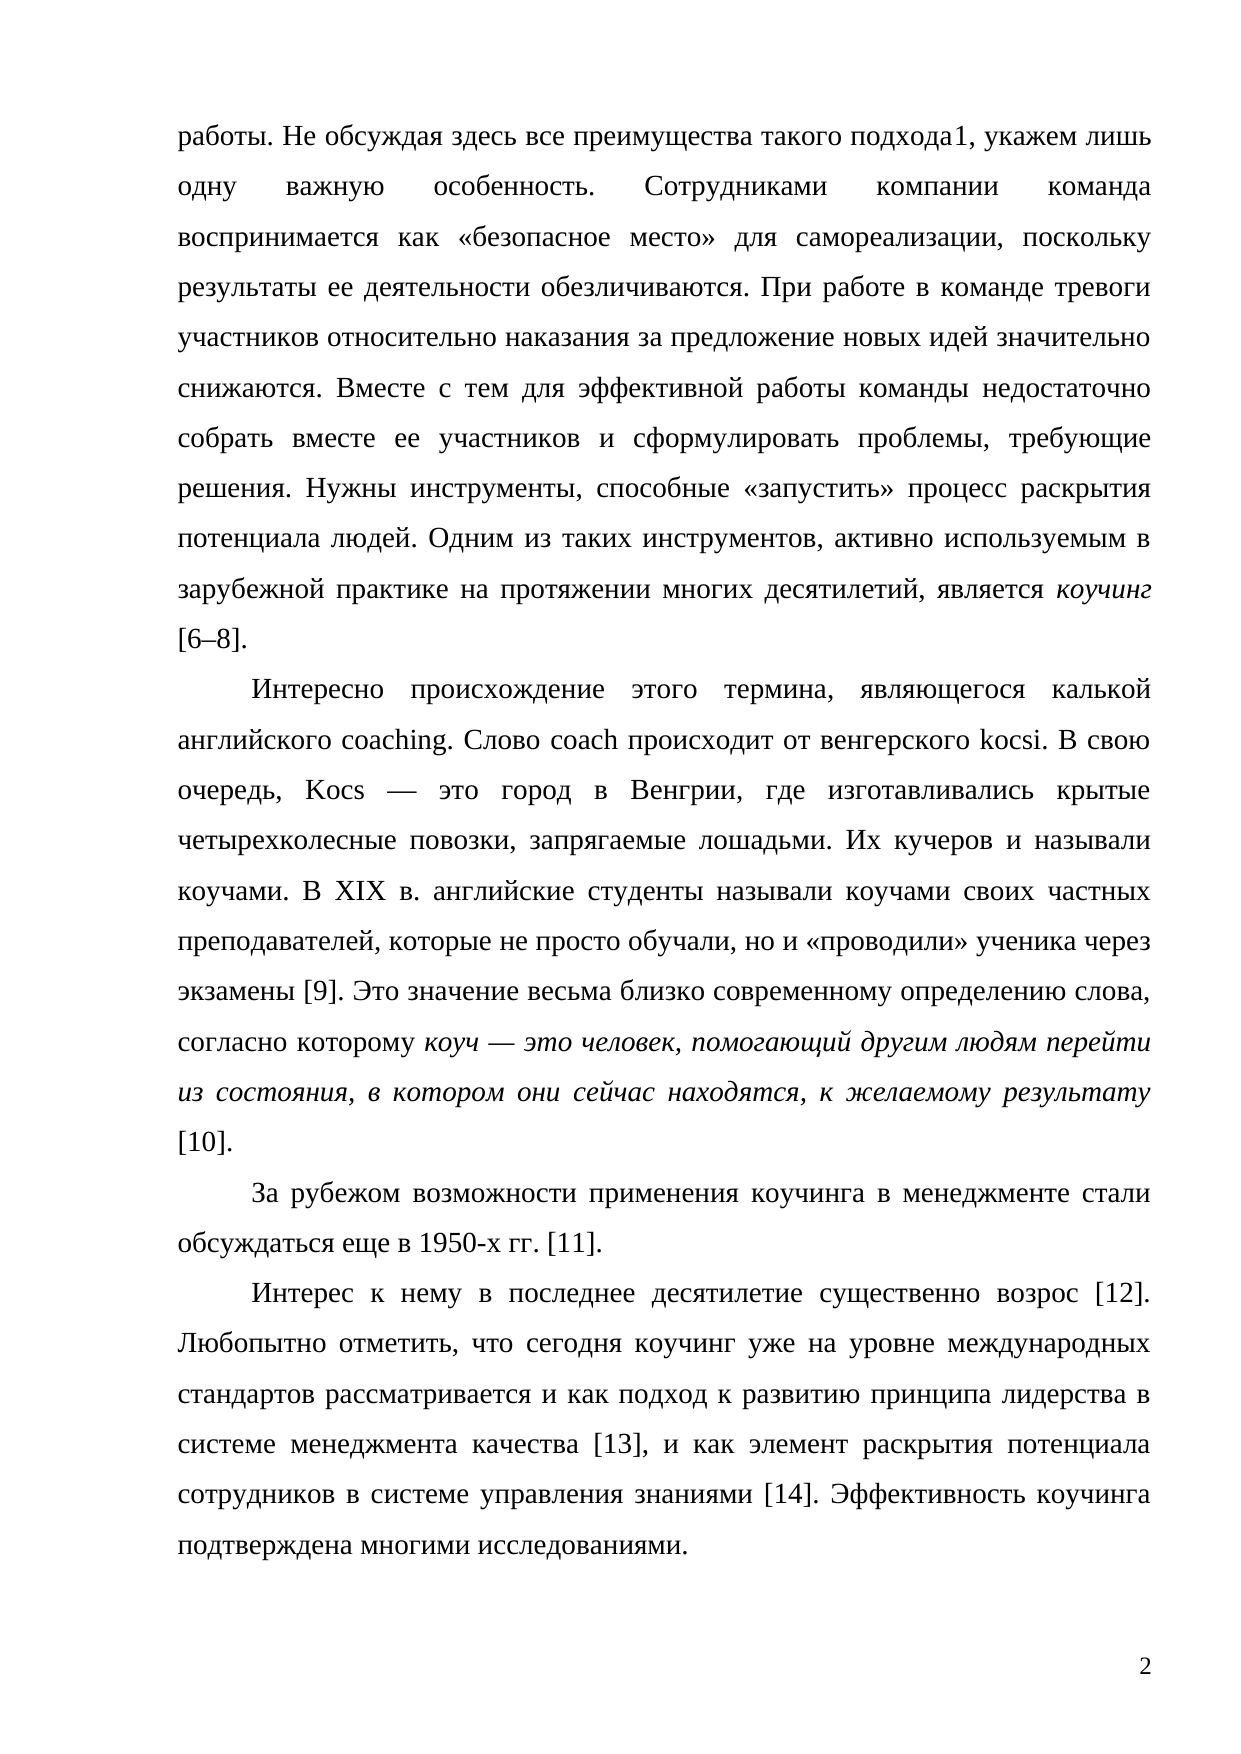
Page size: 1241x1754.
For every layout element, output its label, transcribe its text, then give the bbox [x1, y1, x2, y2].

text За рубежом возможности применения коучинга в менеджменте стали обсуждаться еще в 1950-х гг. [11]. [177, 1175, 1152, 1258]
text Интересно происхождение этого термина, являющегося калькой английского coaching. Слово coach происходит от венгерского kocsi. В свою очередь, Kocs — это город в Венгрии, где изготавливались крытые четырехколесные повозки, запрягаемые лошадьми. Их кучеров и называли коучами. В XIX в. английские студенты называли коучами своих частных преподавателей, которые не просто обучали, но и «проводили» ученика через экзамены [9]. Это значение весьма близко современному определению слова, согласно которому коуч — это человек, помогающий другим людям перейти из состояния, в котором они сейчас находятся, к желаемому результату [10]. [177, 672, 1152, 1158]
text Интерес к нему в последнее десятилетие существенно возрос [12]. Любопытно отметить, что сегодня коучинг уже на уровне международных стандартов рассматривается и как подход к развитию принципа лидерства в системе менеджмента качества [13], и как элемент раскрытия потенциала сотрудников в системе управления знаниями [14]. Эффективность коучинга подтверждена многими исследованиями. [177, 1275, 1152, 1560]
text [177, 118, 1152, 655]
